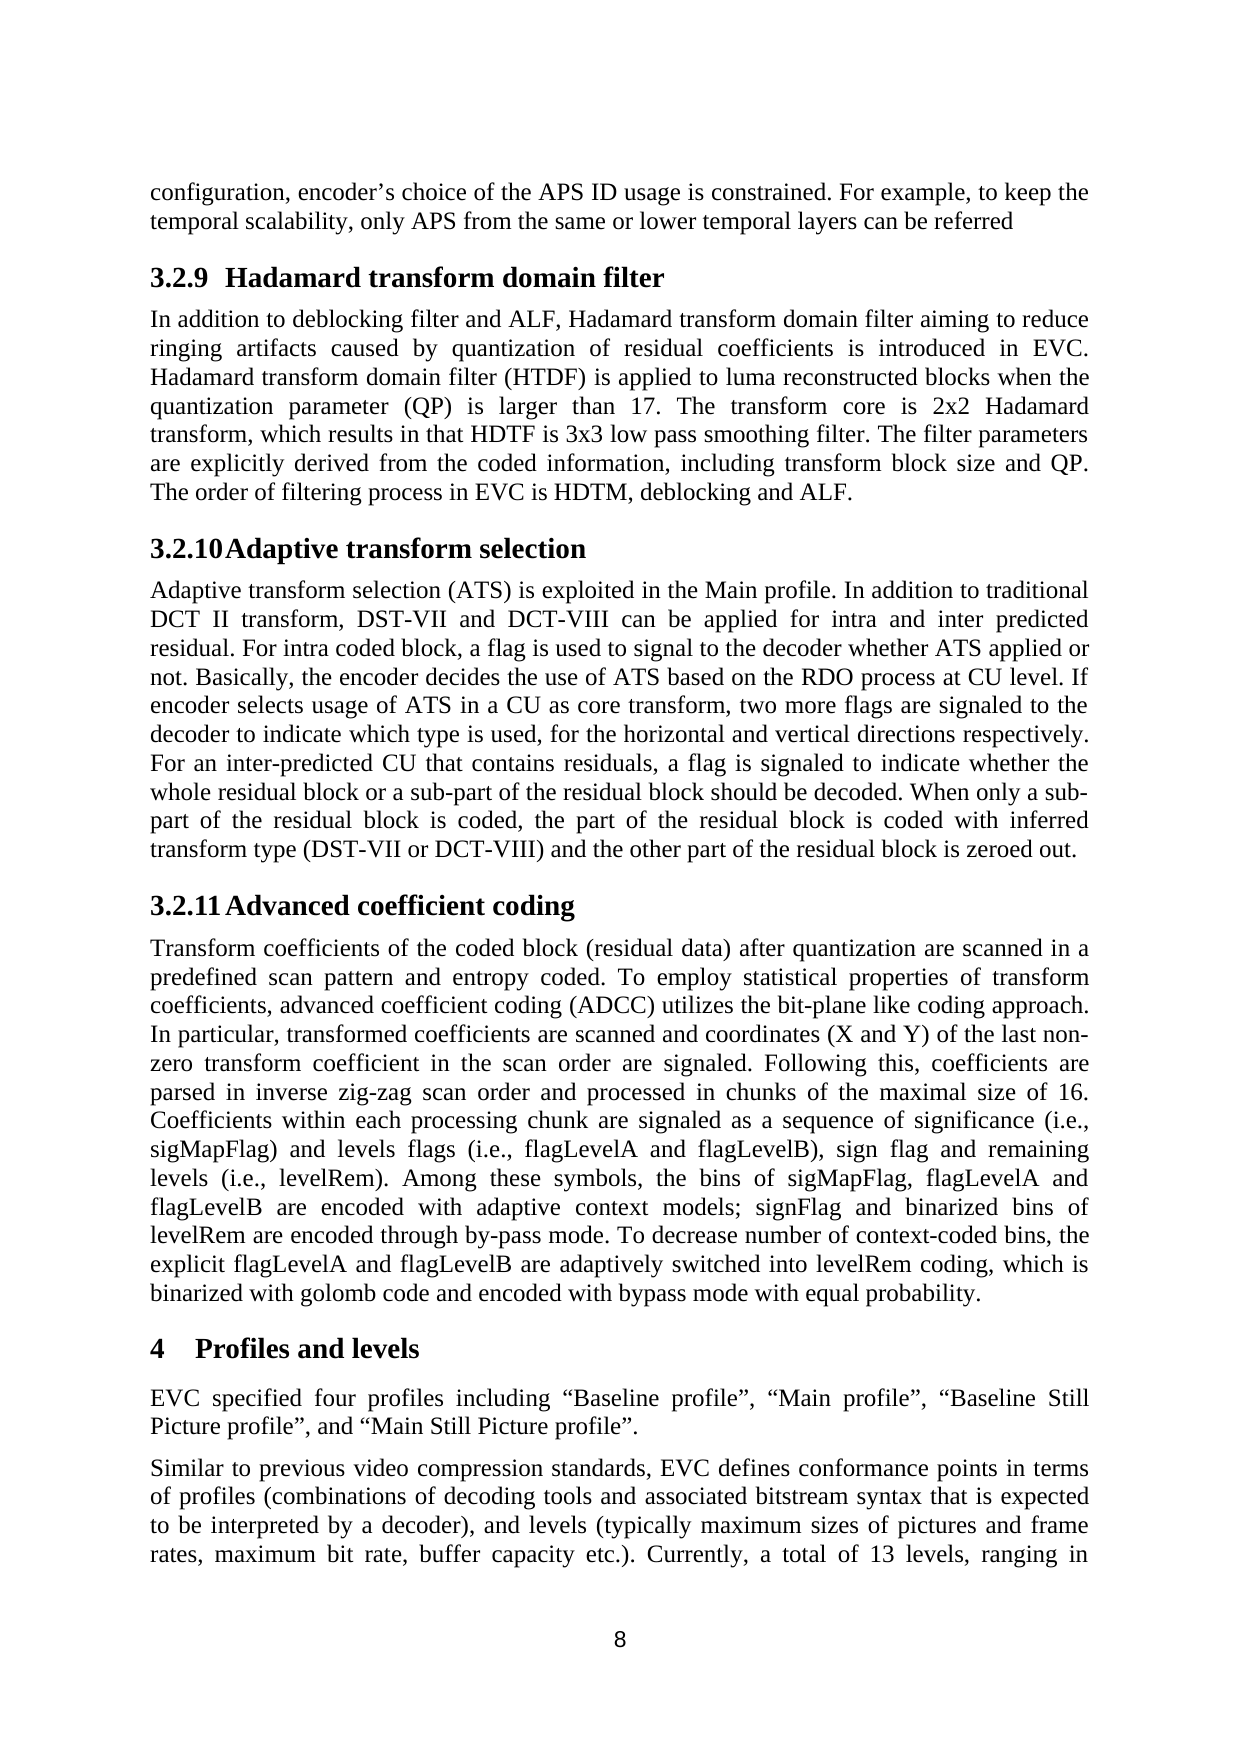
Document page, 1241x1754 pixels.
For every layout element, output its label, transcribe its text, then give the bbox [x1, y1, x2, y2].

text Adaptive transform selection (ATS) is exploited in the Main profile. In addition to traditional DCT II transform, DST-VII and DCT-VIII can be applied for intra and inter predicted residual. For intra coded block, a flag is used to signal to the decoder whether ATS applied or not. Basically, the encoder decides the use of ATS based on the RDO process at CU level. If encoder selects usage of ATS in a CU as core transform, two more flags are signaled to the decoder to indicate which type is used, for the horizontal and vertical directions respectively. For an inter-predicted CU that contains residuals, a flag is signaled to indicate whether the whole residual block or a sub-part of the residual block should be decoded. When only a sub-part of the residual block is coded, the part of the residual block is coded with inferred transform type (DST-VII or DCT-VIII) and the other part of the residual block is zeroed out. [150, 576, 1090, 863]
list Advanced coefficient coding [150, 888, 1090, 922]
text Transform coefficients of the coded block (residual data) after quantization are scanned in a predefined scan pattern and entropy coded. To employ statistical properties of transform coefficients, advanced coefficient coding (ADCC) utilizes the bit-plane like coding approach. In particular, transformed coefficients are scanned and coordinates (X and Y) of the last non-zero transform coefficient in the scan order are signaled. Following this, coefficients are parsed in inverse zig-zag scan order and processed in chunks of the maximal size of 16. Coefficients within each processing chunk are signaled as a sequence of significance (i.e., sigMapFlag) and levels flags (i.e., flagLevelA and flagLevelB), sign flag and remaining levels (i.e., levelRem). Among these symbols, the bins of sigMapFlag, flagLevelA and flagLevelB are encoded with adaptive context models; signFlag and binarized bins of levelRem are encoded through by-pass mode. To decrease number of context-coded bins, the explicit flagLevelA and flagLevelB are adaptively switched into levelRem coding, which is binarized with golomb code and encoded with bypass mode with equal probability. [150, 933, 1090, 1307]
text EVC specified four profiles including “Baseline profile”, “Main profile”, “Baseline Still Picture profile”, and “Main Still Picture profile”. [150, 1383, 1090, 1440]
text In addition to deblocking filter and ALF, Hadamard transform domain filter aiming to reduce ringing artifacts caused by quantization of residual coefficients is introduced in EVC. Hadamard transform domain filter (HTDF) is applied to luma reconstructed blocks when the quantization parameter (QP) is larger than 17. The transform core is 2x2 Hadamard transform, which results in that HDTF is 3x3 low pass smoothing filter. The filter parameters are explicitly derived from the coded information, including transform block size and QP. The order of filtering process in EVC is HDTM, deblocking and ALF. [150, 304, 1090, 506]
list Adaptive transform selection [150, 531, 1090, 564]
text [150, 1453, 1090, 1568]
list Hadamard transform domain filter [150, 260, 1090, 293]
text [150, 177, 1090, 235]
list Profiles and levels [150, 1332, 1090, 1365]
